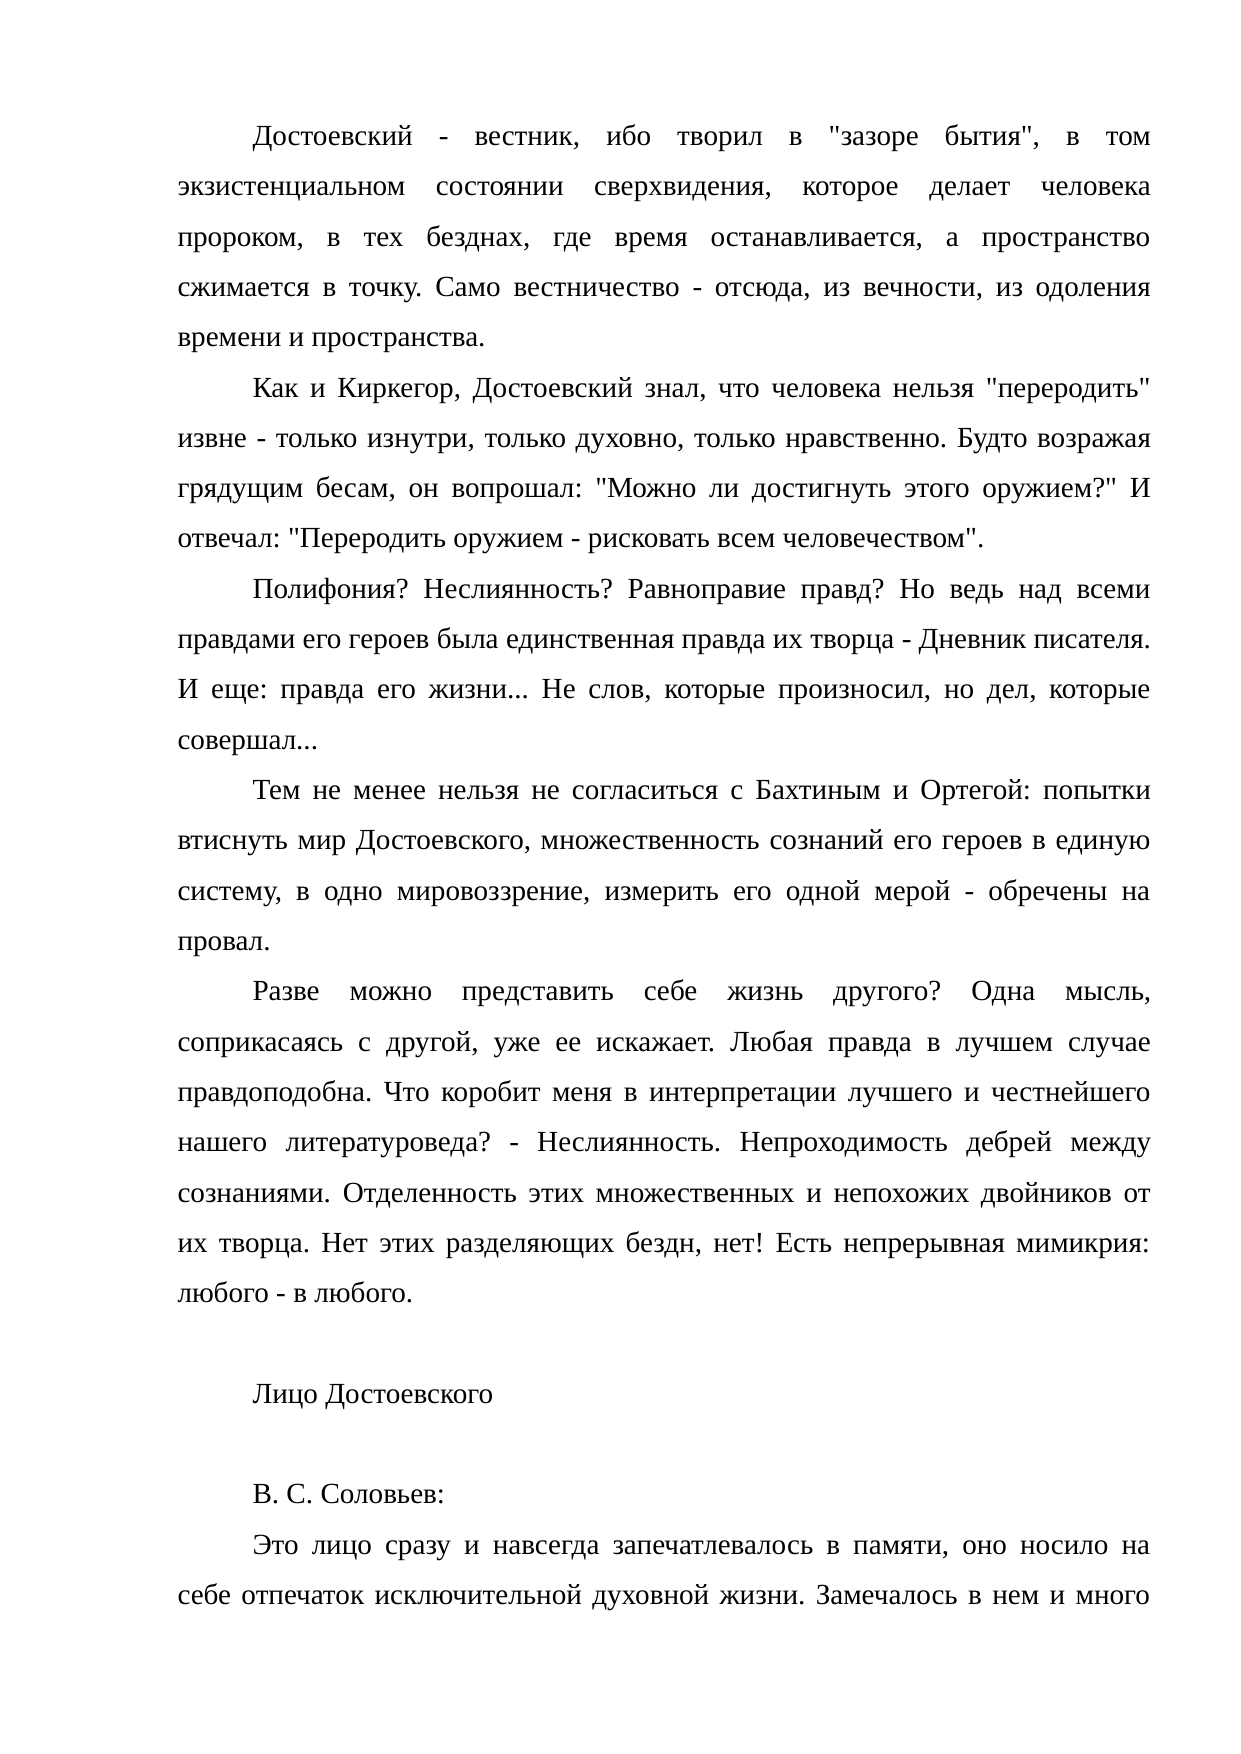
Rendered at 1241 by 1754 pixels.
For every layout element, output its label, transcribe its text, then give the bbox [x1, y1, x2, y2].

text Полифония? Неслиянность? Равноправие правд? Но ведь над всеми правдами его героев была единственная правда их творца - Дневник писателя. И еще: правда его жизни... Не слов, которые произносил, но дел, которые совершал... [177, 571, 1152, 755]
text Достоевский - вестник, ибо творил в "зазоре бытия", в том экзистенциальном состоянии сверхвидения, которое делает человека пророком, в тех безднах, где время останавливается, а пространство сжимается в точку. Само вестничество - отсюда, из вечности, из одоления времени и пространства. [177, 118, 1152, 353]
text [177, 1527, 1152, 1611]
text Как и Киркегор, Достоевский знал, что человека нельзя "переродить" извне - только изнутри, только духовно, только нравственно. Будто возражая грядущим бесам, он вопрошал: "Можно ли достигнуть этого оружием?" И отвечал: "Переродить оружием - рисковать всем человечеством". [177, 370, 1152, 554]
text В. С. Соловьев: [177, 1477, 1152, 1510]
text Тем не менее нельзя не согласиться с Бахтиным и Ортегой: попытки втиснуть мир Достоевского, множественность сознаний его героев в единую систему, в одно мировоззрение, измерить его одной мерой - обречены на провал. [177, 772, 1152, 957]
text Разве можно представить себе жизнь другого? Одна мысль, соприкасаясь с другой, уже ее искажает. Любая правда в лучшем случае правдоподобна. Что коробит меня в интерпретации лучшего и честнейшего нашего литературоведа? - Неслиянность. Непроходимость дебрей между сознаниями. Отделенность этих множественных и непохожих двойников от их творца. Нет этих разделяющих бездн, нет! Есть непрерывная мимикрия: любого - в любого. [177, 973, 1152, 1309]
text Лицо Достоевского [177, 1376, 1152, 1409]
